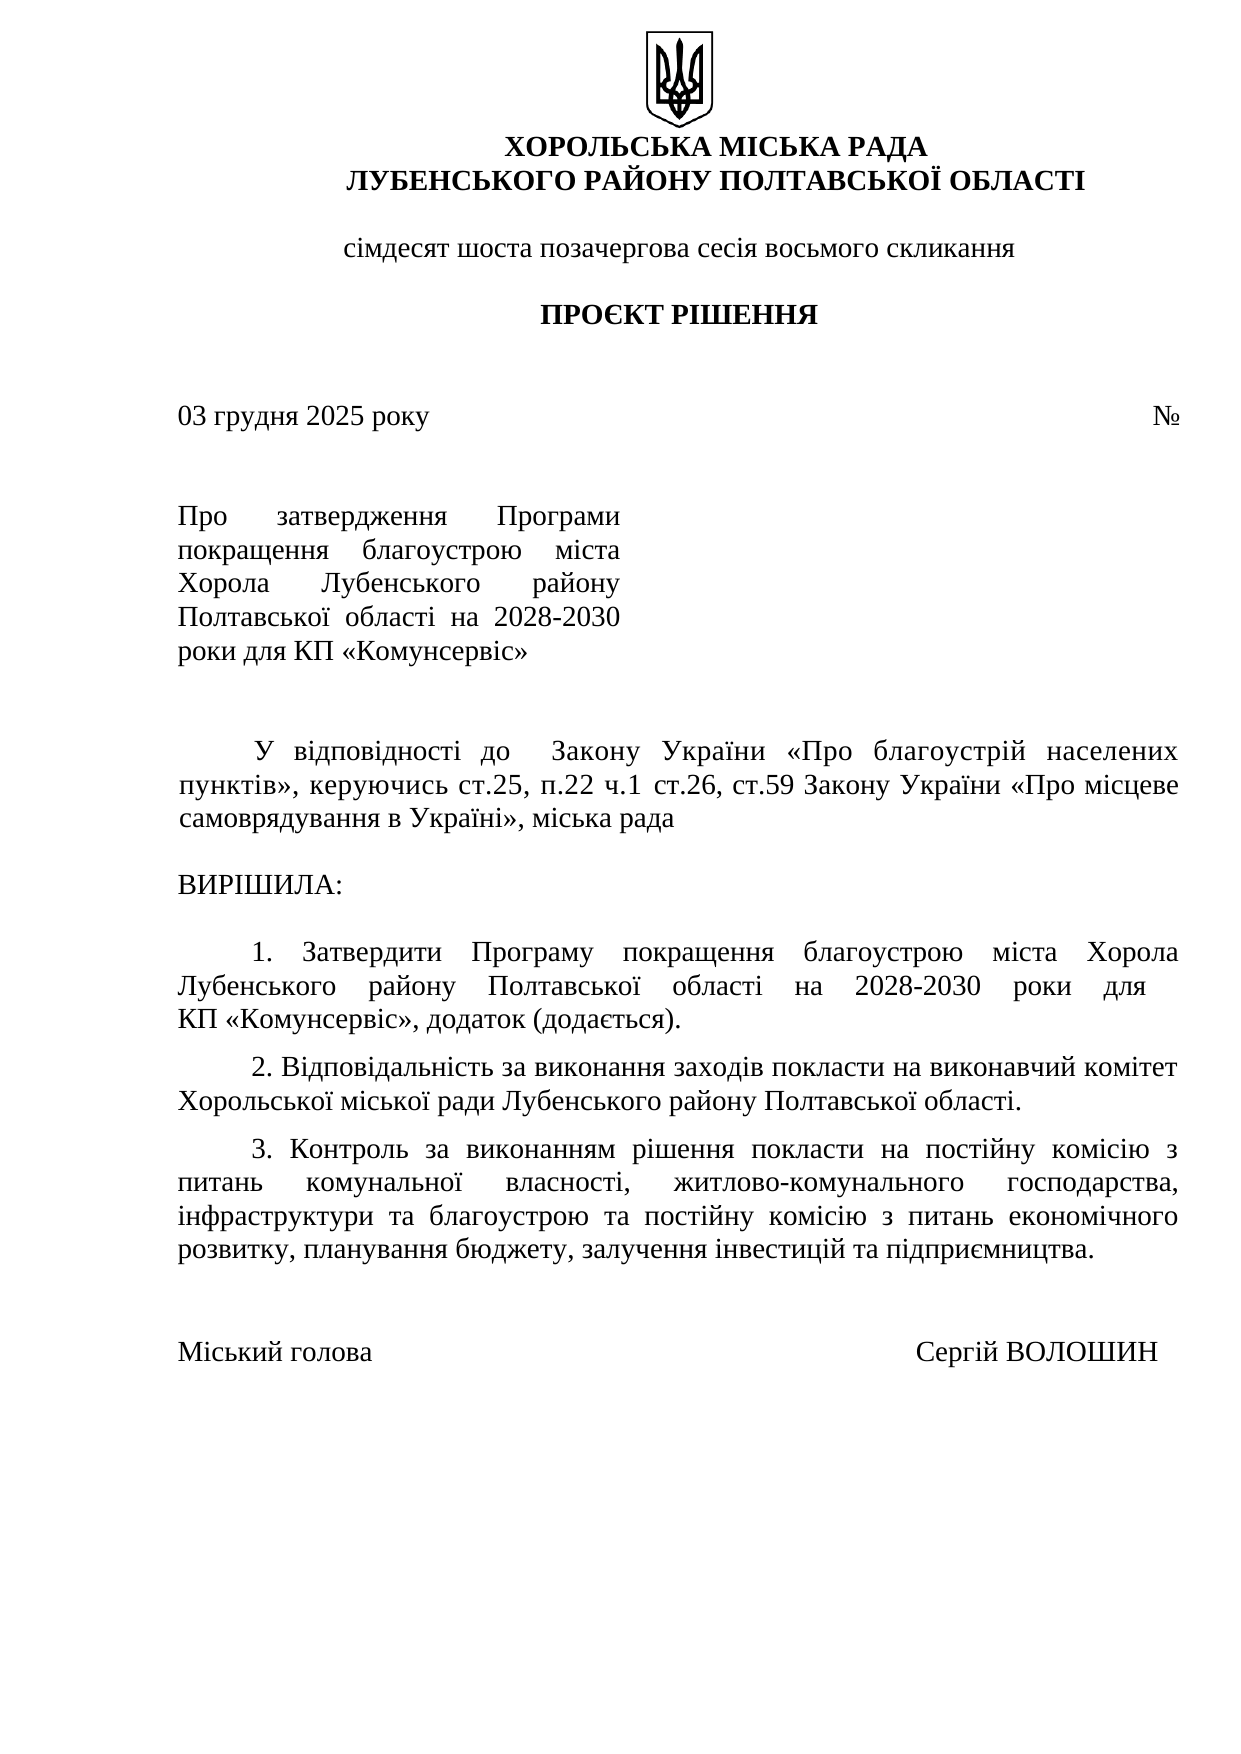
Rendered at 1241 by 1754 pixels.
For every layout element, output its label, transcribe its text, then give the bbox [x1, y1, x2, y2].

text ХОРОЛЬСЬКА МІСЬКА РАДА [177, 129, 1181, 163]
text 03 грудня 2025 року № [177, 398, 1181, 431]
text сімдесят шоста позачергова сесія восьмого скликання [177, 230, 1181, 264]
text ЛУБЕНСЬКОГО РАЙОНУ ПОЛТАВСЬКОЇ ОБЛАСТІ [177, 163, 1181, 197]
text ВИРІШИЛА: [177, 867, 1179, 901]
text У відповідності до Закону України «Про благоустрій населених пунктів», керуючись ст.25, п.22 ч.1 ст.26, ст.59 Закону України «Про місцеве самоврядування в Україні», міська рада [179, 733, 1179, 834]
text ПРОЄКТ РІШЕННЯ [177, 297, 1181, 331]
text Про затвердження Програми покращення благоустрою міста Хорола Лубенського району Полтавської області на 2028-2030 роки для КП «Комунсервіс» [177, 498, 620, 666]
text 3. Контроль за виконанням рішення покласти на постійну комісію з питань комунальної власності, житлово-комунального господарства, інфраструктури та благоустрою та постійну комісію з питань економічного розвитку, планування бюджету, залучення інвестицій та підприємництва. [177, 1131, 1179, 1265]
text Міський голова Сергій ВОЛОШИН [177, 1334, 1181, 1368]
text 2. Відповідальність за виконання заходів покласти на виконавчий комітет Хорольської міської ради Лубенського району Полтавської області. [177, 1049, 1179, 1117]
text 1. Затвердити Програму покращення благоустрою міста Хорола Лубенського району Полтавської області на 2028-2030 роки для КП «Комунсервіс», додаток (додається). [177, 934, 1179, 1035]
picture [644, 29, 715, 130]
